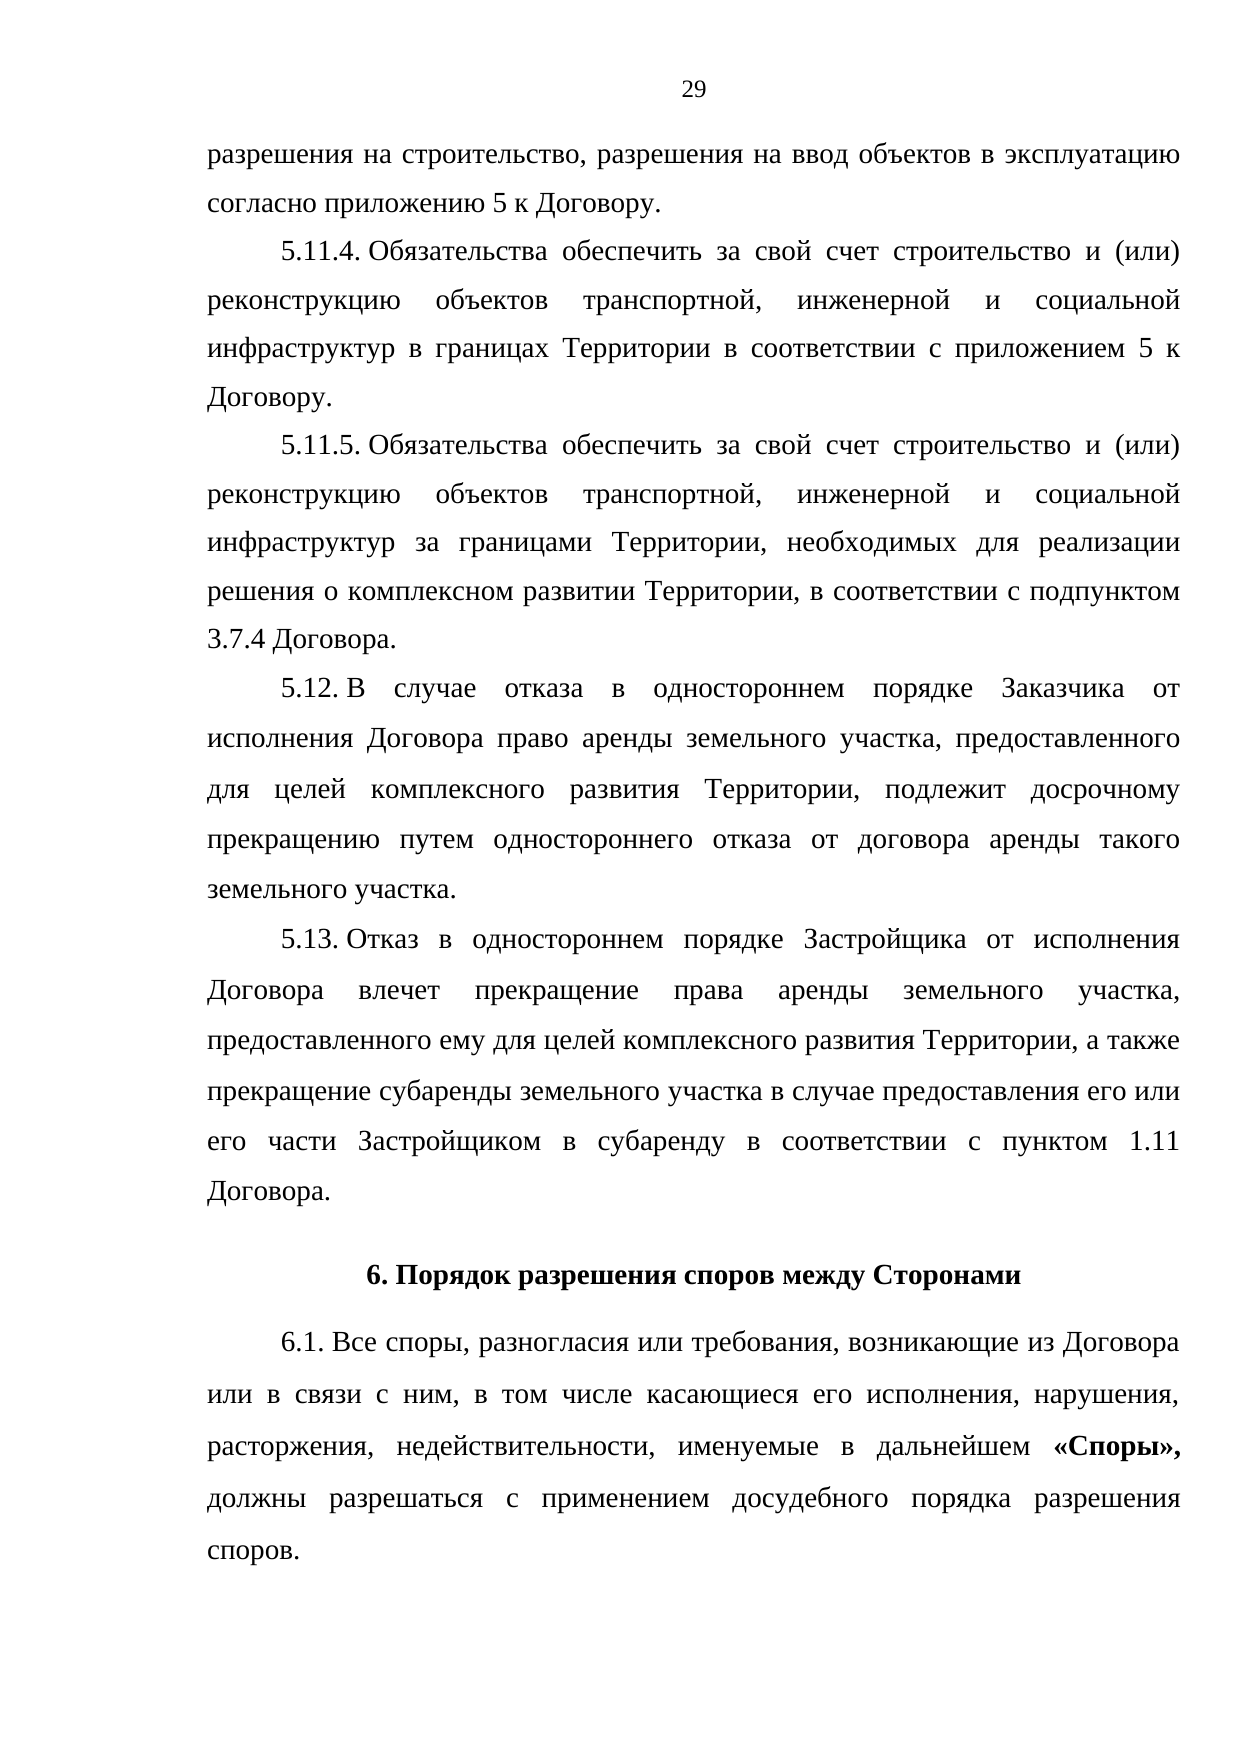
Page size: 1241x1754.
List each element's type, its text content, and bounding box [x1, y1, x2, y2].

text 5.12. В случае отказа в одностороннем порядке Заказчика от исполнения Договора право аренды земельного участка, предоставленного для целей комплексного развития Территории, подлежит досрочному прекращению путем одностороннего отказа от договора аренды такого земельного участка. [207, 670, 1181, 905]
text 6.1. Все споры, разногласия или требования, возникающие из Договора или в связи с ним, в том числе касающиеся его исполнения, нарушения, расторжения, недействительности, именуемые в дальнейшем «Споры», должны разрешаться с применением досудебного порядка разрешения споров. [207, 1324, 1181, 1566]
text 5.13. Отказ в одностороннем порядке Застройщика от исполнения Договора влечет прекращение права аренды земельного участка, предоставленного ему для целей комплексного развития Территории, а также прекращение субаренды земельного участка в случае предоставления его или его части Застройщиком в субаренду в соответствии с пунктом 1.11 Договора. [207, 922, 1181, 1207]
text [207, 136, 1181, 218]
text 5.11.5. Обязательства обеспечить за свой счет строительство и (или) реконструкцию объектов транспортной, инженерной и социальной инфраструктур за границами Территории, необходимых для реализации решения о комплексном развитии Территории, в соответствии с подпунктом 3.7.4 Договора. [207, 427, 1181, 655]
text 6. Порядок разрешения споров между Сторонами [207, 1257, 1181, 1291]
text 5.11.4. Обязательства обеспечить за свой счет строительство и (или) реконструкцию объектов транспортной, инженерной и социальной инфраструктур в границах Территории в соответствии с приложением 5 к Договору. [207, 233, 1181, 412]
